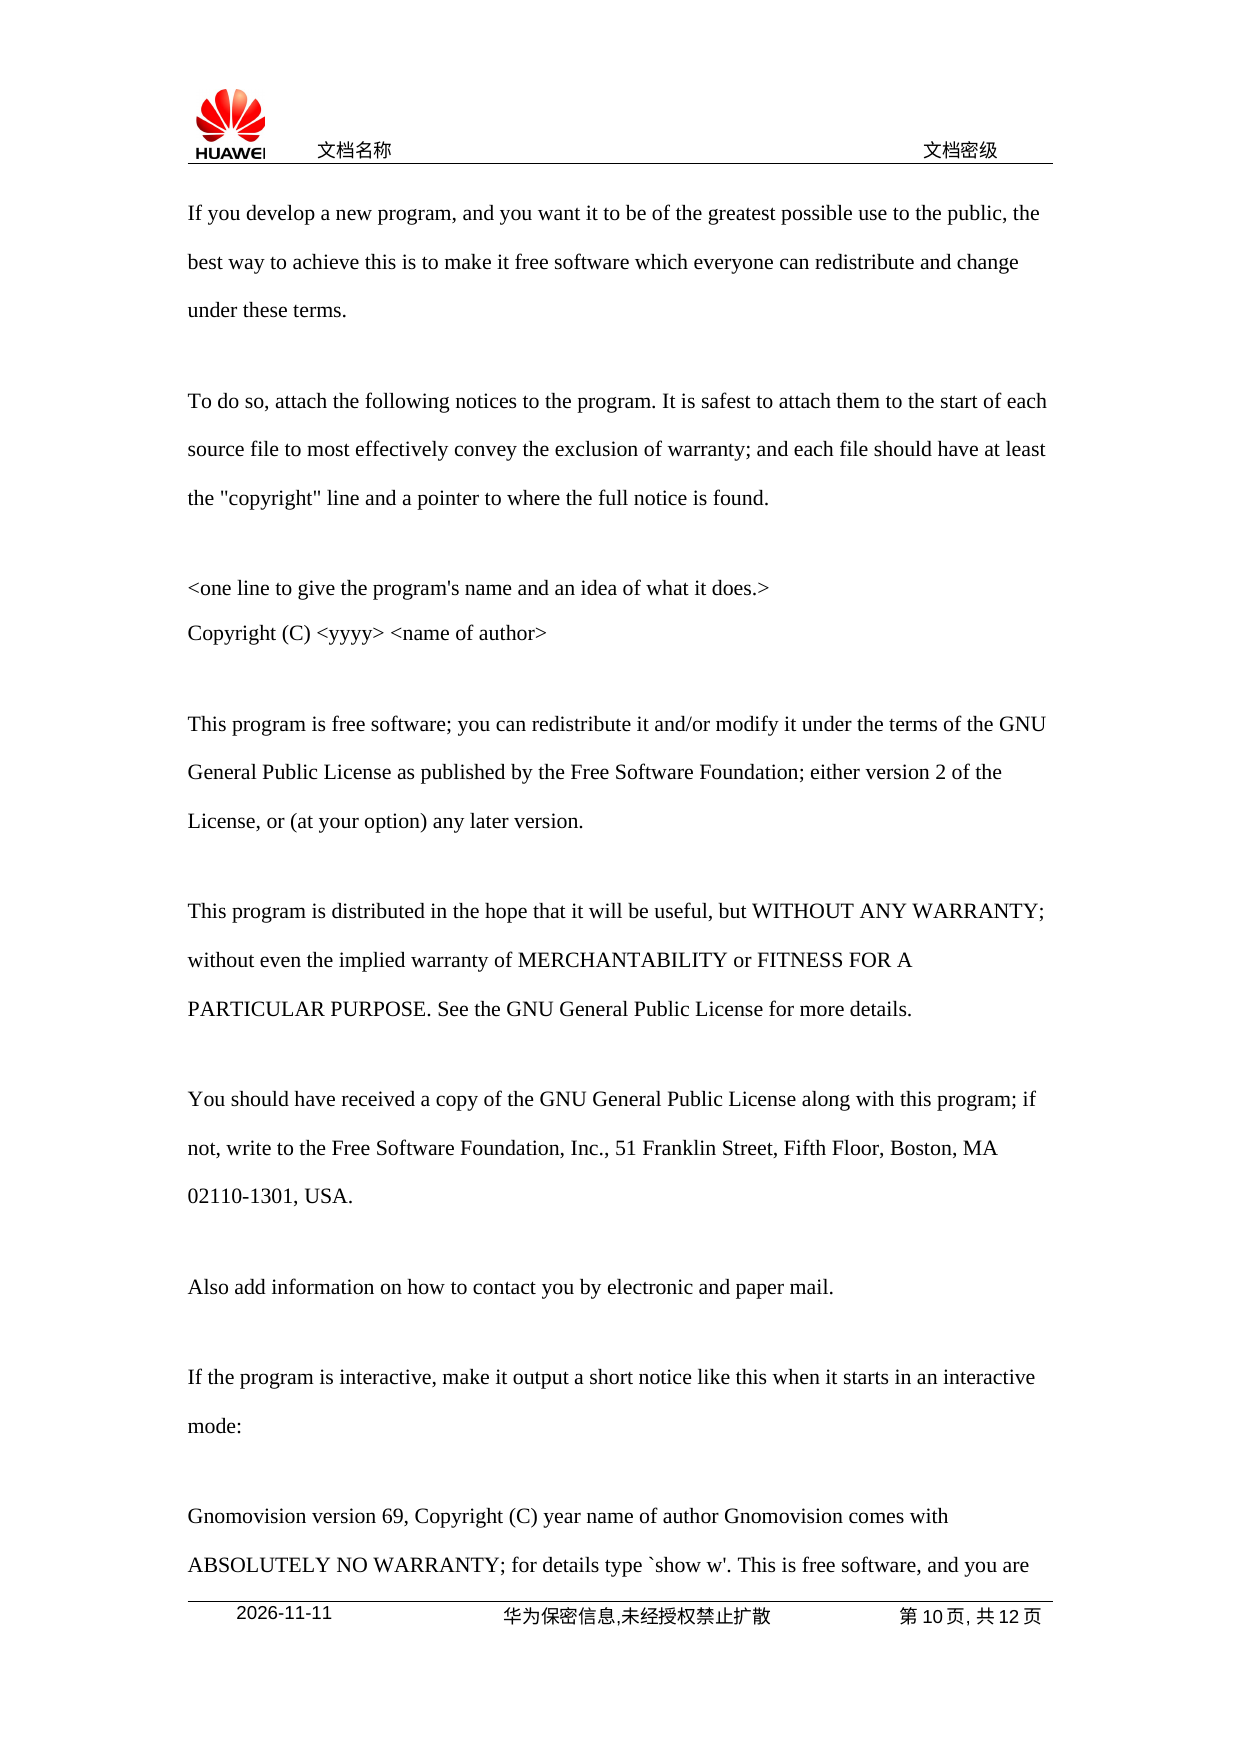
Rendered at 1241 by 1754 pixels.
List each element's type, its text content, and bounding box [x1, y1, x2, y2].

text Also add information on how to contact you by electronic and paper mail. [187, 1270, 1053, 1303]
picture [196, 89, 265, 159]
text To do so, attach the following notices to the program. It is safest to attach them to the start of each source file to most effectively convey the exclusion of warranty; and each file should have at least the "copyright" line and a pointer to where the full notice is found. [187, 384, 1053, 514]
text You should have received a copy of the GNU General Public License along with this program; if not, write to the Free Software Foundation, Inc., 51 Franklin Street, Fifth Floor, Boston, MA 02110-1301, USA. [187, 1082, 1053, 1212]
text This program is free software; you can redistribute it and/or modify it under the terms of the GNU General Public License as published by the Free Software Foundation; either version 2 of the License, or (at your option) any later version. [187, 707, 1053, 837]
text If the program is interactive, make it output a short notice like this when it starts in an interactive mode: [187, 1360, 1053, 1442]
text This program is distributed in the hope that it will be useful, but WITHOUT ANY WARRANTY; without even the implied warranty of MERCHANTABILITY or FITNESS FOR A PARTICULAR PURPOSE. See the GNU General Public License for more details. [187, 895, 1053, 1025]
text <one line to give the program's name and an idea of what it does.> [187, 572, 1053, 604]
text If you develop a new program, and you want it to be of the greatest possible use to the public, the best way to achieve this is to make it free software which everyone can redistribute and change under these terms. [187, 196, 1053, 326]
text Copyright (C) <yyyy> <name of author> [187, 617, 1053, 649]
